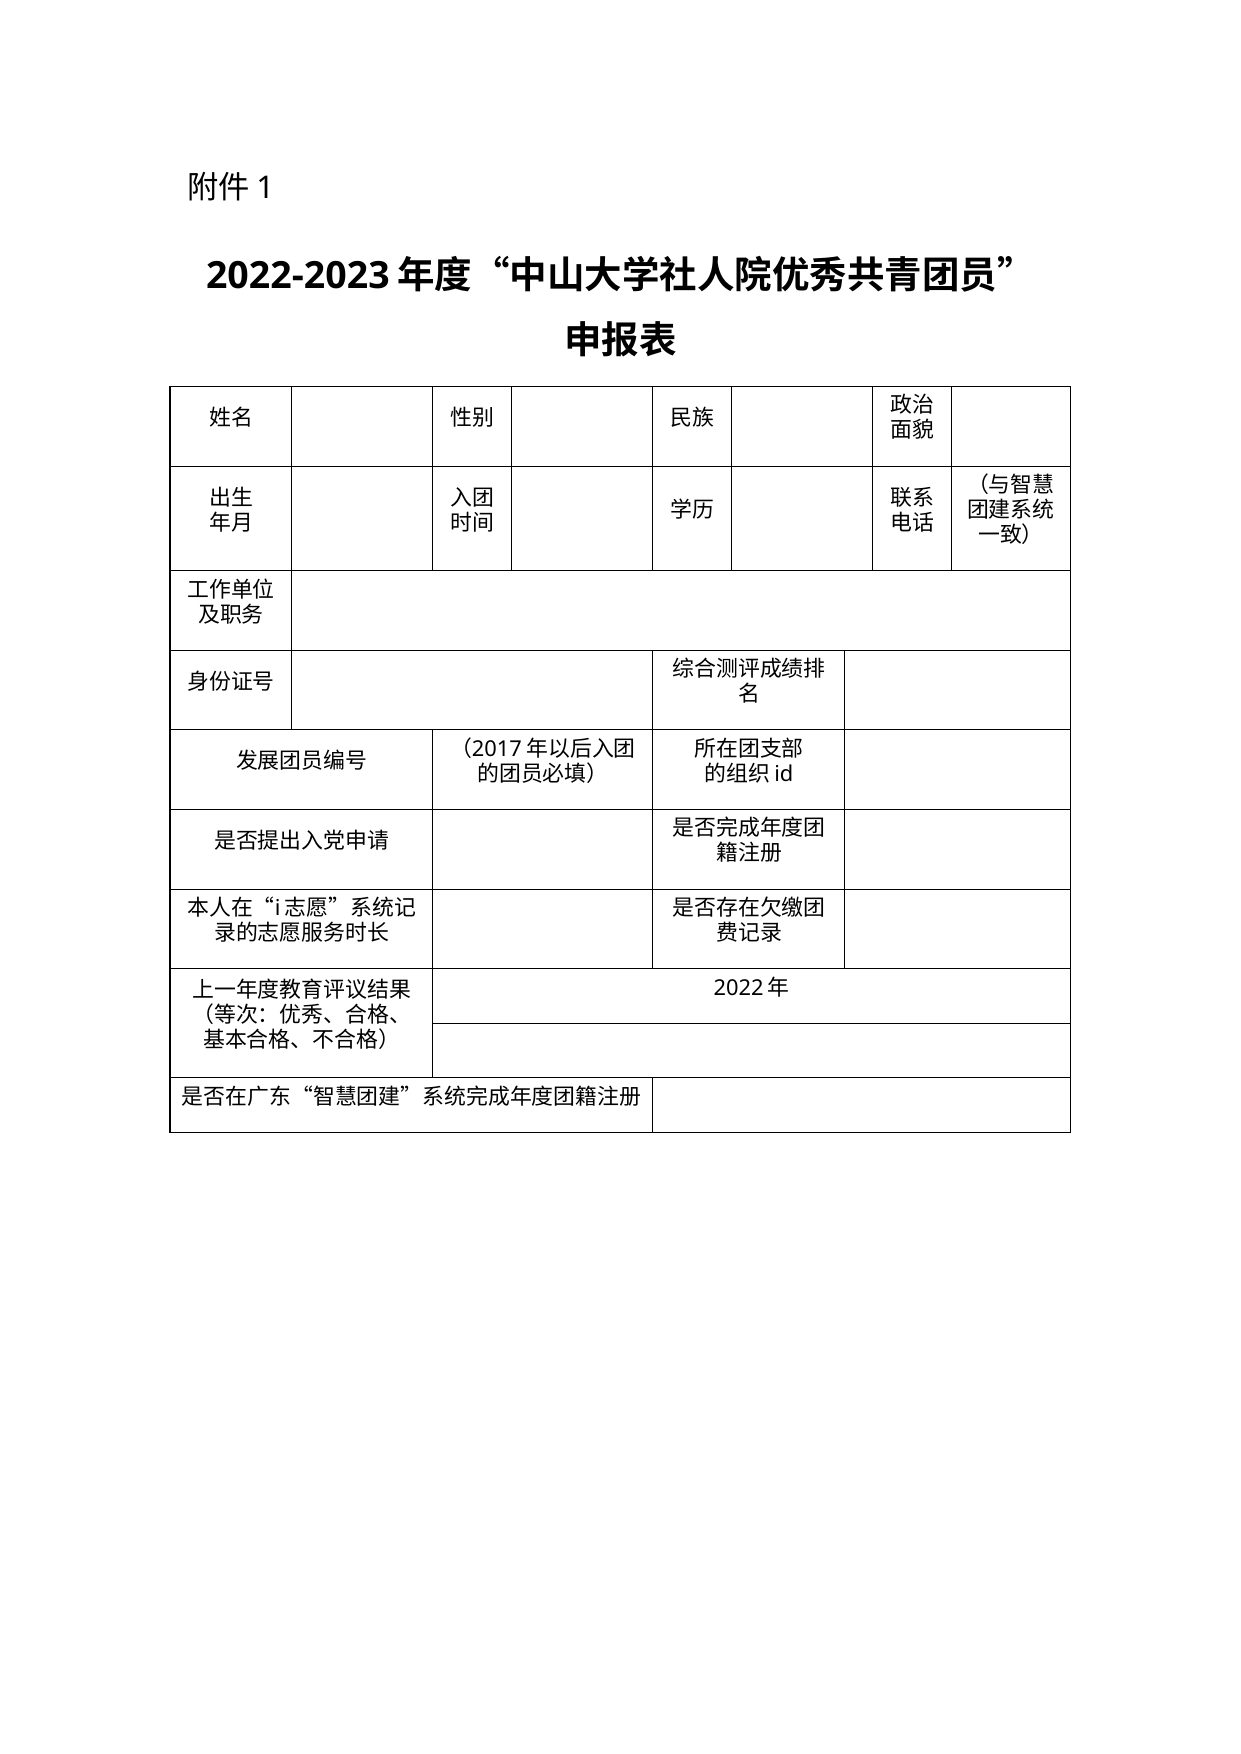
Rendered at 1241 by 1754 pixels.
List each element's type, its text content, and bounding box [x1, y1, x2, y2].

table_cell 联系电话 [873, 467, 951, 570]
table_cell 是否存在欠缴团费记录 [653, 890, 844, 968]
table_cell 是否在广东“智慧团建”系统完成年度团籍注册 [171, 1078, 652, 1132]
table_cell [512, 467, 652, 570]
table_header 姓名 [171, 387, 291, 466]
table_cell [845, 651, 1070, 729]
table_cell [433, 810, 652, 888]
table_header [292, 387, 432, 466]
table_cell 工作单位及职务 [171, 571, 291, 650]
text 附件1 [187, 162, 1053, 207]
table_header [732, 387, 872, 466]
table_header 性别 [433, 387, 511, 466]
table_cell 出生 年月 [171, 467, 291, 570]
table_cell 是否提出入党申请 [171, 810, 432, 888]
table_cell （2017年以后入团的团员必填） [433, 730, 652, 809]
table_cell 所在团支部 的组织id [653, 730, 844, 809]
table_cell [845, 890, 1070, 968]
table_cell [732, 467, 872, 570]
table_cell 发展团员编号 [171, 730, 432, 809]
table_cell [292, 571, 1070, 650]
text 2022-2023年度“中山大学社人院优秀共青团员”申报表 [187, 239, 1053, 369]
table_cell （与智慧团建系统一致） [952, 467, 1070, 570]
table_cell [845, 810, 1070, 888]
table_cell 上一年度教育评议结果 （等次：优秀、合格、基本合格、不合格） [171, 969, 432, 1077]
table_header [952, 387, 1070, 466]
table_cell 身份证号 [171, 651, 291, 729]
table_cell [845, 730, 1070, 809]
table_header [512, 387, 652, 466]
table_cell 本人在“i志愿”系统记录的志愿服务时长 [171, 890, 432, 968]
table_cell [292, 651, 652, 729]
table_cell 是否完成年度团籍注册 [653, 810, 844, 888]
table_cell 综合测评成绩排名 [653, 651, 844, 729]
table_header 政治面貌 [873, 387, 951, 466]
table_cell 学历 [653, 467, 731, 570]
table_cell [433, 1024, 1070, 1077]
table_cell 2022年 [433, 969, 1070, 1023]
table_header 民族 [653, 387, 731, 466]
table_cell 入团时间 [433, 467, 511, 570]
table_cell [433, 890, 652, 968]
table_cell [292, 467, 432, 570]
table_cell [653, 1078, 1070, 1132]
